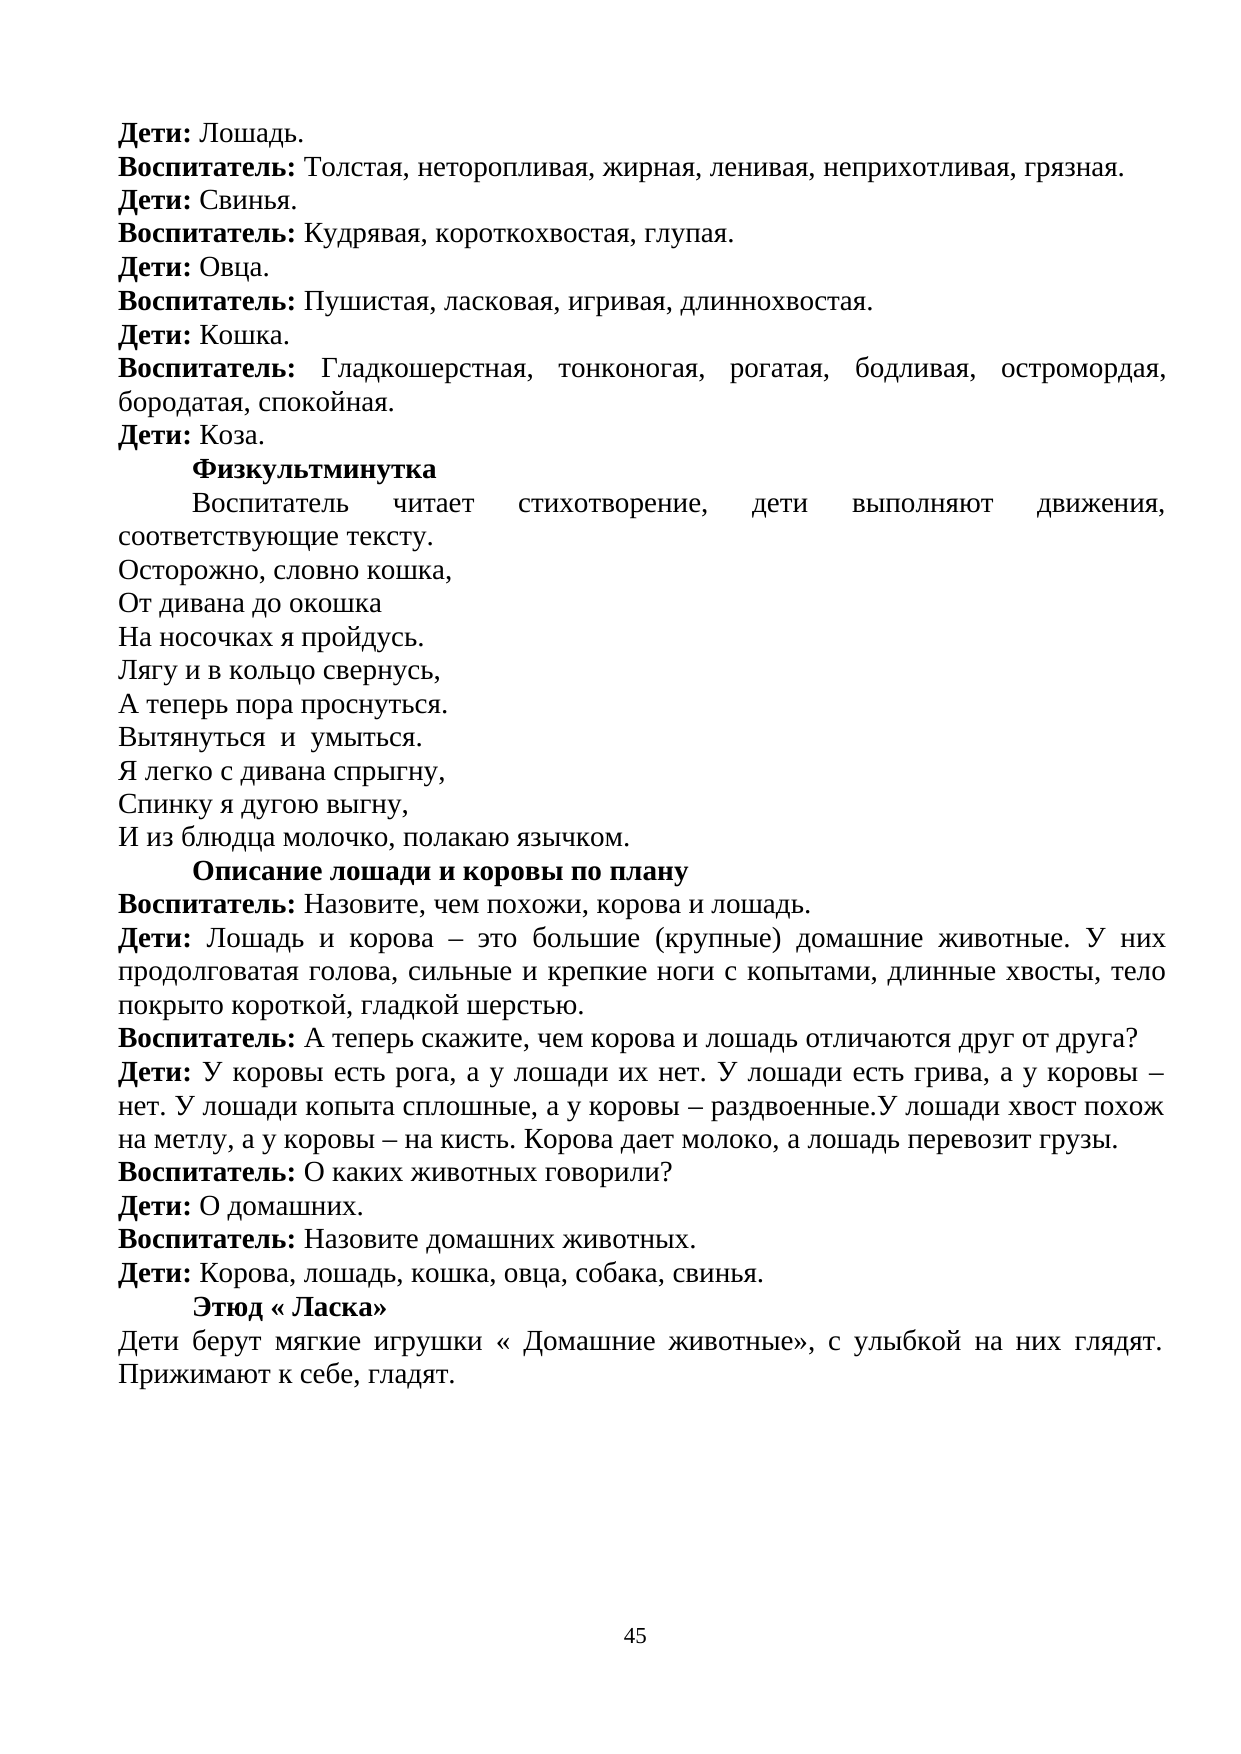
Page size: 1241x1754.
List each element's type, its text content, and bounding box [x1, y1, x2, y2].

text Я легко с дивана спрыгну, Спинку я дугою выгну, [118, 753, 447, 820]
text Дети: Свинья. [118, 183, 1178, 216]
text Воспитатель: Назовите домашних животных. [118, 1222, 1178, 1255]
text Дети: Овца. [118, 250, 1178, 283]
text Дети: Лошадь и корова – это большие (крупные) домашние животные. У них продолговатая голова, сильные и крепкие ноги с копытами, длинные хвосты, тело покрыто короткой, гладкой шерстью. [118, 920, 1167, 1020]
subtitle Физкультминутка [192, 451, 1178, 485]
text Воспитатель: Назовите, чем похожи, корова и лошадь. [118, 887, 1178, 920]
text Дети: Корова, лошадь, кошка, овца, собака, свинья. [118, 1255, 1178, 1289]
text Воспитатель: Толстая, неторопливая, жирная, ленивая, неприхотливая, грязная. [118, 149, 1178, 183]
text Дети: О домашних. [118, 1188, 1178, 1222]
text Дети берут мягкие игрушки « Домашние животные», с улыбкой на них глядят. Прижимают к себе, гладят. [118, 1323, 1178, 1390]
text Осторожно, словно кошка, От дивана до окошка [118, 552, 454, 619]
subtitle Этюд « Ласка» [192, 1289, 1178, 1323]
text Воспитатель: Кудрявая, короткохвостая, глупая. [118, 216, 1178, 250]
subtitle Описание лошади и коровы по плану [192, 853, 1178, 887]
text Воспитатель: О каких животных говорили? [118, 1155, 1178, 1188]
text На носочках я пройдусь. Лягу и в кольцо свернусь, А теперь пора проснуться. Вытянуться и умыться. [118, 619, 450, 753]
text Дети: Кошка. [118, 317, 1178, 350]
text Дети: Коза. [118, 418, 1178, 451]
text Дети: Лошадь. [118, 115, 1178, 149]
text И из блюдца молочко, полакаю язычком. [118, 820, 1178, 853]
text Воспитатель: Гладкошерстная, тонконогая, рогатая, бодливая, остромордая, бородатая, спокойная. [118, 351, 1167, 418]
text Воспитатель: А теперь скажите, чем корова и лошадь отличаются друг от друга? Дети: У коровы есть рога, а у лошади их нет. У лошади есть грива, а у коровы – нет. У лошади копыта сплошные, а у коровы – раздвоенные.У лошади хвост похож на метлу, а у коровы – на кисть. Корова дает молоко, а лошадь перевозит грузы. [118, 1021, 1178, 1155]
text Воспитатель читает стихотворение, дети выполняют движения, соответствующие тексту. [118, 485, 1166, 552]
text Воспитатель: Пушистая, ласковая, игривая, длиннохвостая. [118, 283, 1178, 317]
